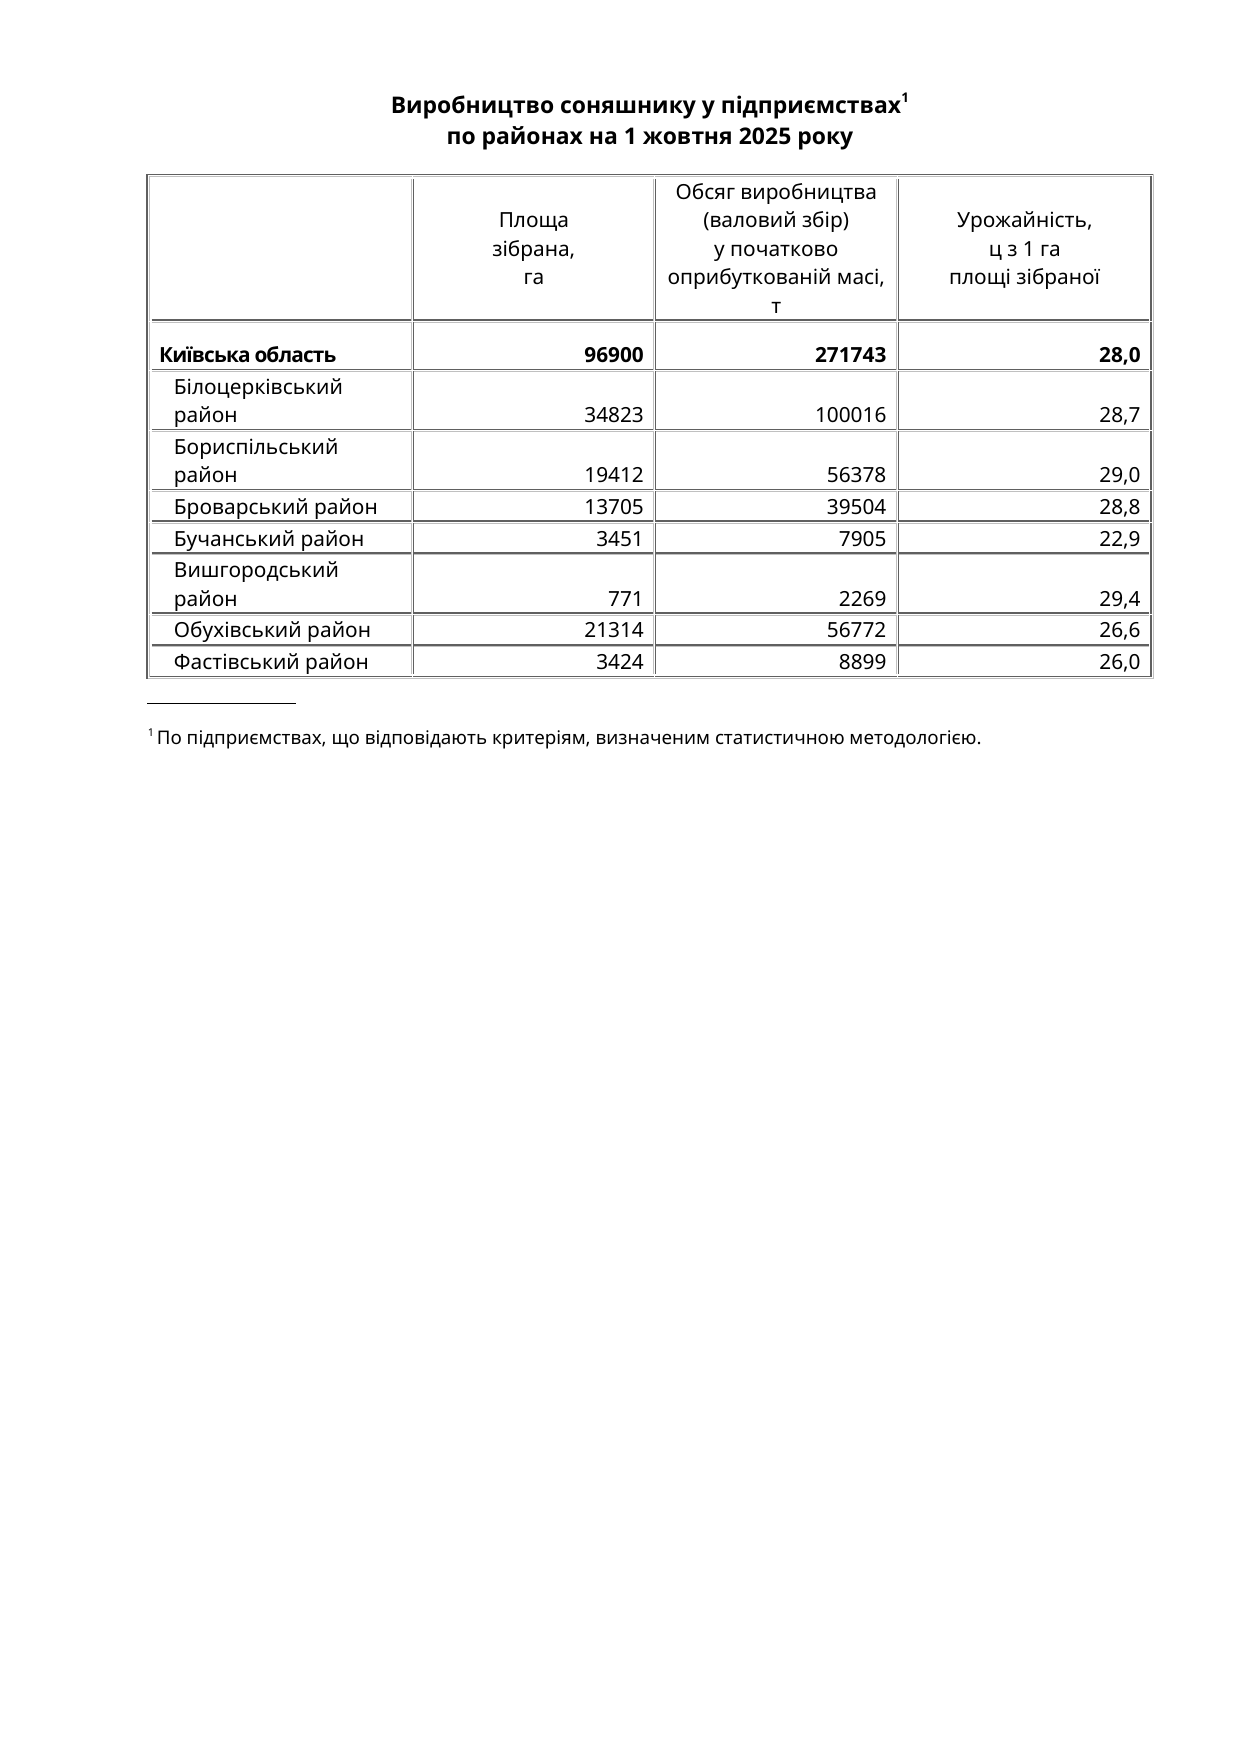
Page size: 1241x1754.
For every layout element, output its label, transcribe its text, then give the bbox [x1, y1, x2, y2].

table_cell 96900 [414, 323, 653, 368]
table_cell Бориспільський район [148, 429, 412, 489]
table_cell 28,8 [898, 489, 1152, 520]
table_cell 21314 [414, 616, 653, 644]
table_cell 22,9 [899, 520, 1151, 552]
table_cell Обухівський район [150, 612, 411, 644]
table_cell 34823 [414, 372, 653, 429]
table_cell Броварський район [148, 489, 412, 520]
table_cell 29,0 [898, 429, 1152, 489]
table_cell 2269 [656, 555, 896, 612]
table_header Площа зібрана, га [413, 177, 655, 319]
table_cell Київська область [150, 319, 411, 368]
table_cell Вишгородський район [150, 552, 411, 612]
table_cell 29,4 [899, 552, 1150, 612]
table_cell 271743 [656, 323, 896, 368]
table_cell 13705 [414, 492, 653, 520]
table_cell 26,6 [899, 612, 1151, 644]
table_cell 7905 [656, 524, 896, 552]
text Виробництво соняшнику у підприємствах1 [148, 88, 1152, 120]
table_cell Білоцерківський район [150, 369, 411, 429]
table_cell 28,7 [899, 369, 1151, 429]
table_cell 39504 [656, 492, 896, 520]
table_cell 8899 [655, 647, 897, 676]
table_cell 19412 [414, 432, 653, 489]
table_cell Фастівський район [150, 644, 412, 676]
table_header [150, 177, 412, 319]
table_cell 3424 [413, 647, 655, 676]
table_cell 100016 [656, 372, 896, 429]
text 1 По підприємствах, що відповідають критеріям, визначеним статистичною методологією. [148, 724, 1152, 750]
table_cell 3451 [414, 524, 653, 552]
table_header Обсяг виробництва (валовий збір) у початково оприбуткованій масі, т [655, 177, 897, 319]
table_cell 28,0 [899, 319, 1151, 368]
table_cell 56772 [656, 616, 896, 644]
table_cell Бучанський район [150, 520, 411, 552]
table_cell 26,0 [898, 644, 1150, 676]
table_header Урожайність, ц з 1 га площі зібраної [898, 177, 1150, 319]
table_cell 771 [414, 555, 653, 612]
text по районах на 1 жовтня 2025 року [148, 120, 1152, 151]
table_cell 56378 [656, 432, 896, 489]
